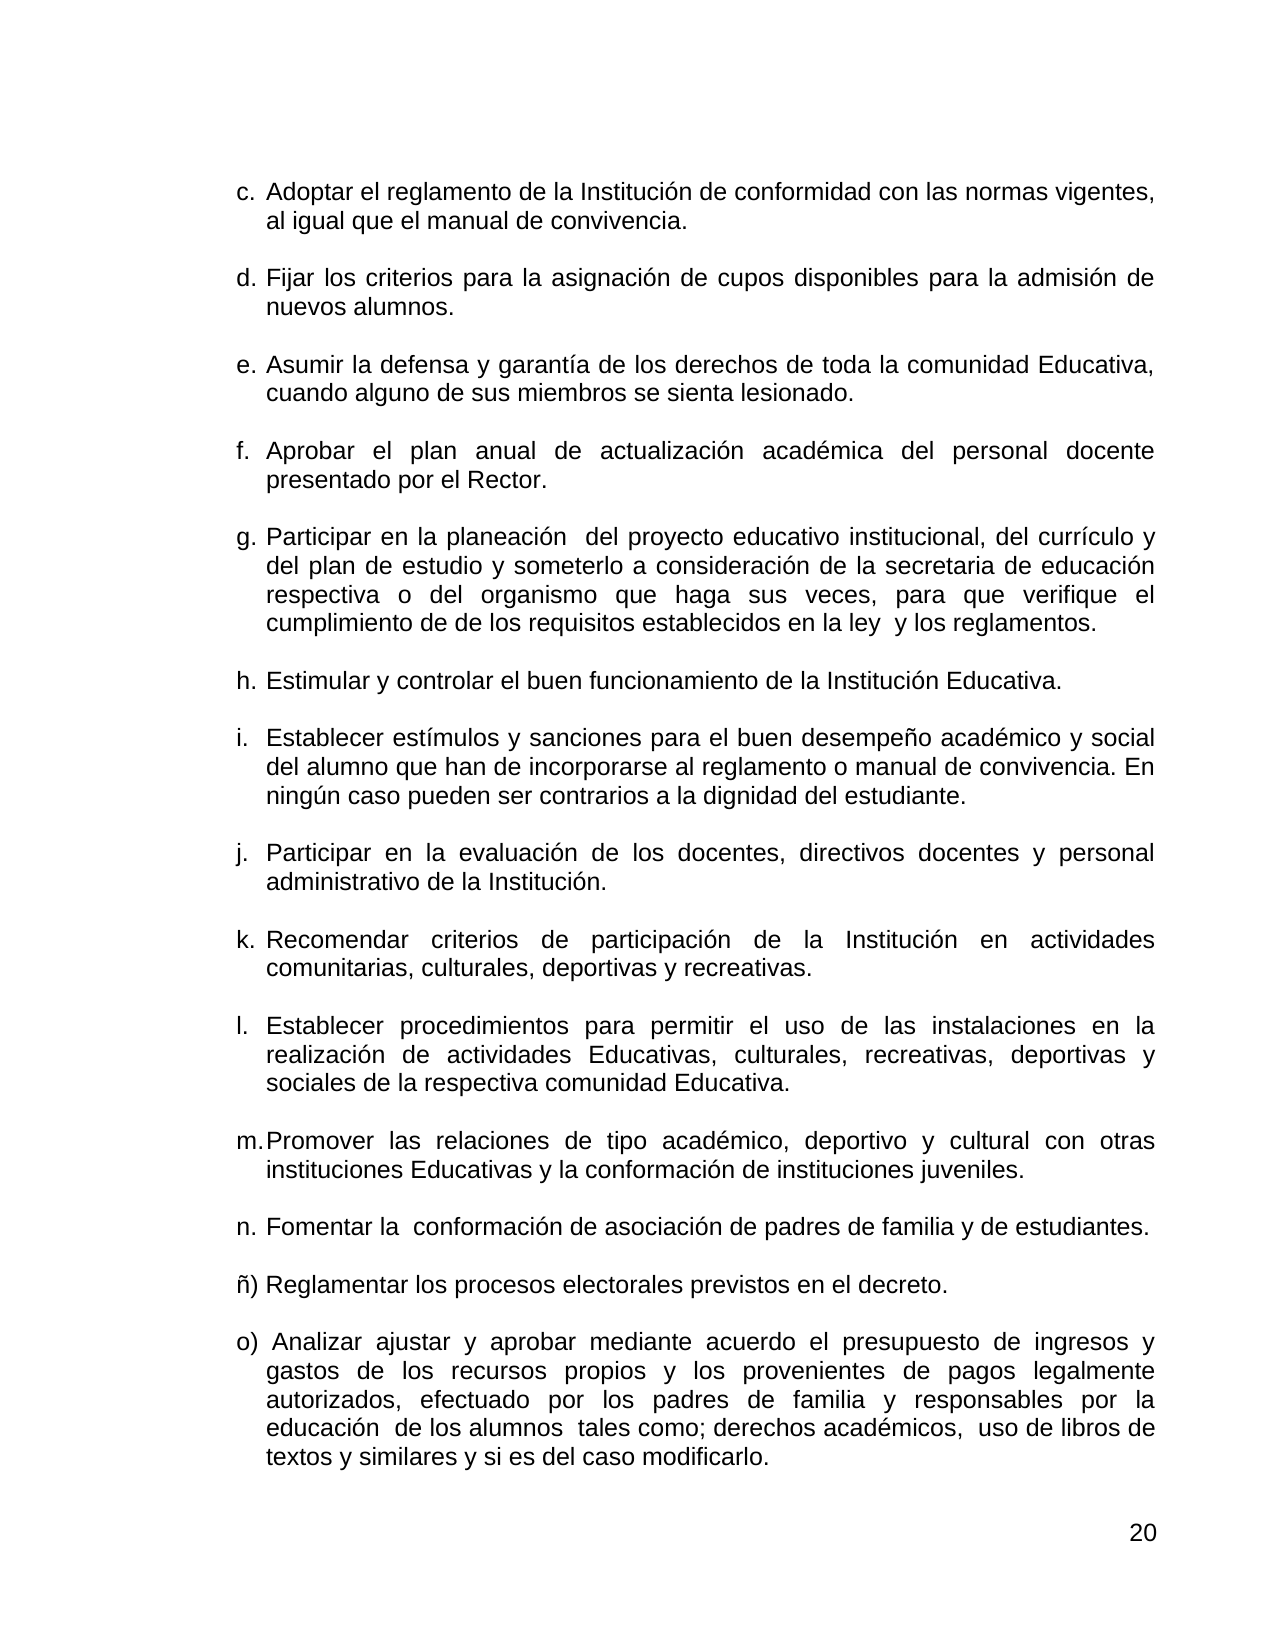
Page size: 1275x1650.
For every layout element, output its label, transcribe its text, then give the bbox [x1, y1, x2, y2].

list Participar en la planeación del proyecto educativo institucional, del currículo y del plan de estudio y someterlo a consideración de la secretaria de educación respectiva o del organismo que haga sus veces, para que verifique el cumplimiento de de los requisitos establecidos en la ley y los reglamentos. [236, 522, 1157, 637]
list Estimular y controlar el buen funcionamiento de la Institución Educativa. [236, 666, 1157, 695]
list Participar en la evaluación de los docentes, directivos docentes y personal administrativo de la Institución. [236, 838, 1157, 896]
list Recomendar criterios de participación de la Institución en actividades comunitarias, culturales, deportivas y recreativas. [236, 925, 1157, 982]
list Aprobar el plan anual de actualización académica del personal docente presentado por el Rector. [236, 436, 1157, 493]
list Establecer procedimientos para permitir el uso de las instalaciones en la realización de actividades Educativas, culturales, recreativas, deportivas y sociales de la respectiva comunidad Educativa. [236, 1011, 1157, 1097]
list ñ) Reglamentar los procesos electorales previstos en el decreto. [236, 1270, 1157, 1298]
text o) Analizar ajustar y aprobar mediante acuerdo el presupuesto de ingresos y gastos de los recursos propios y los provenientes de pagos legalmente autorizados, efectuado por los padres de familia y responsables por la educación de los alumnos tales como; derechos académicos, uso de libros de textos y similares y si es del caso modificarlo. [236, 1327, 1157, 1471]
list Fomentar la conformación de asociación de padres de familia y de estudiantes. [236, 1212, 1157, 1241]
list Establecer estímulos y sanciones para el buen desempeño académico y social del alumno que han de incorporarse al reglamento o manual de convivencia. En ningún caso pueden ser contrarios a la dignidad del estudiante. [236, 723, 1157, 810]
list Asumir la defensa y garantía de los derechos de toda la comunidad Educativa, cuando alguno de sus miembros se sienta lesionado. [236, 350, 1157, 407]
list Adoptar el reglamento de la Institución de conformidad con las normas vigentes, al igual que el manual de convivencia. [236, 177, 1157, 235]
list Fijar los criterios para la asignación de cupos disponibles para la admisión de nuevos alumnos. [236, 263, 1157, 321]
list Promover las relaciones de tipo académico, deportivo y cultural con otras instituciones Educativas y la conformación de instituciones juveniles. [236, 1126, 1157, 1183]
